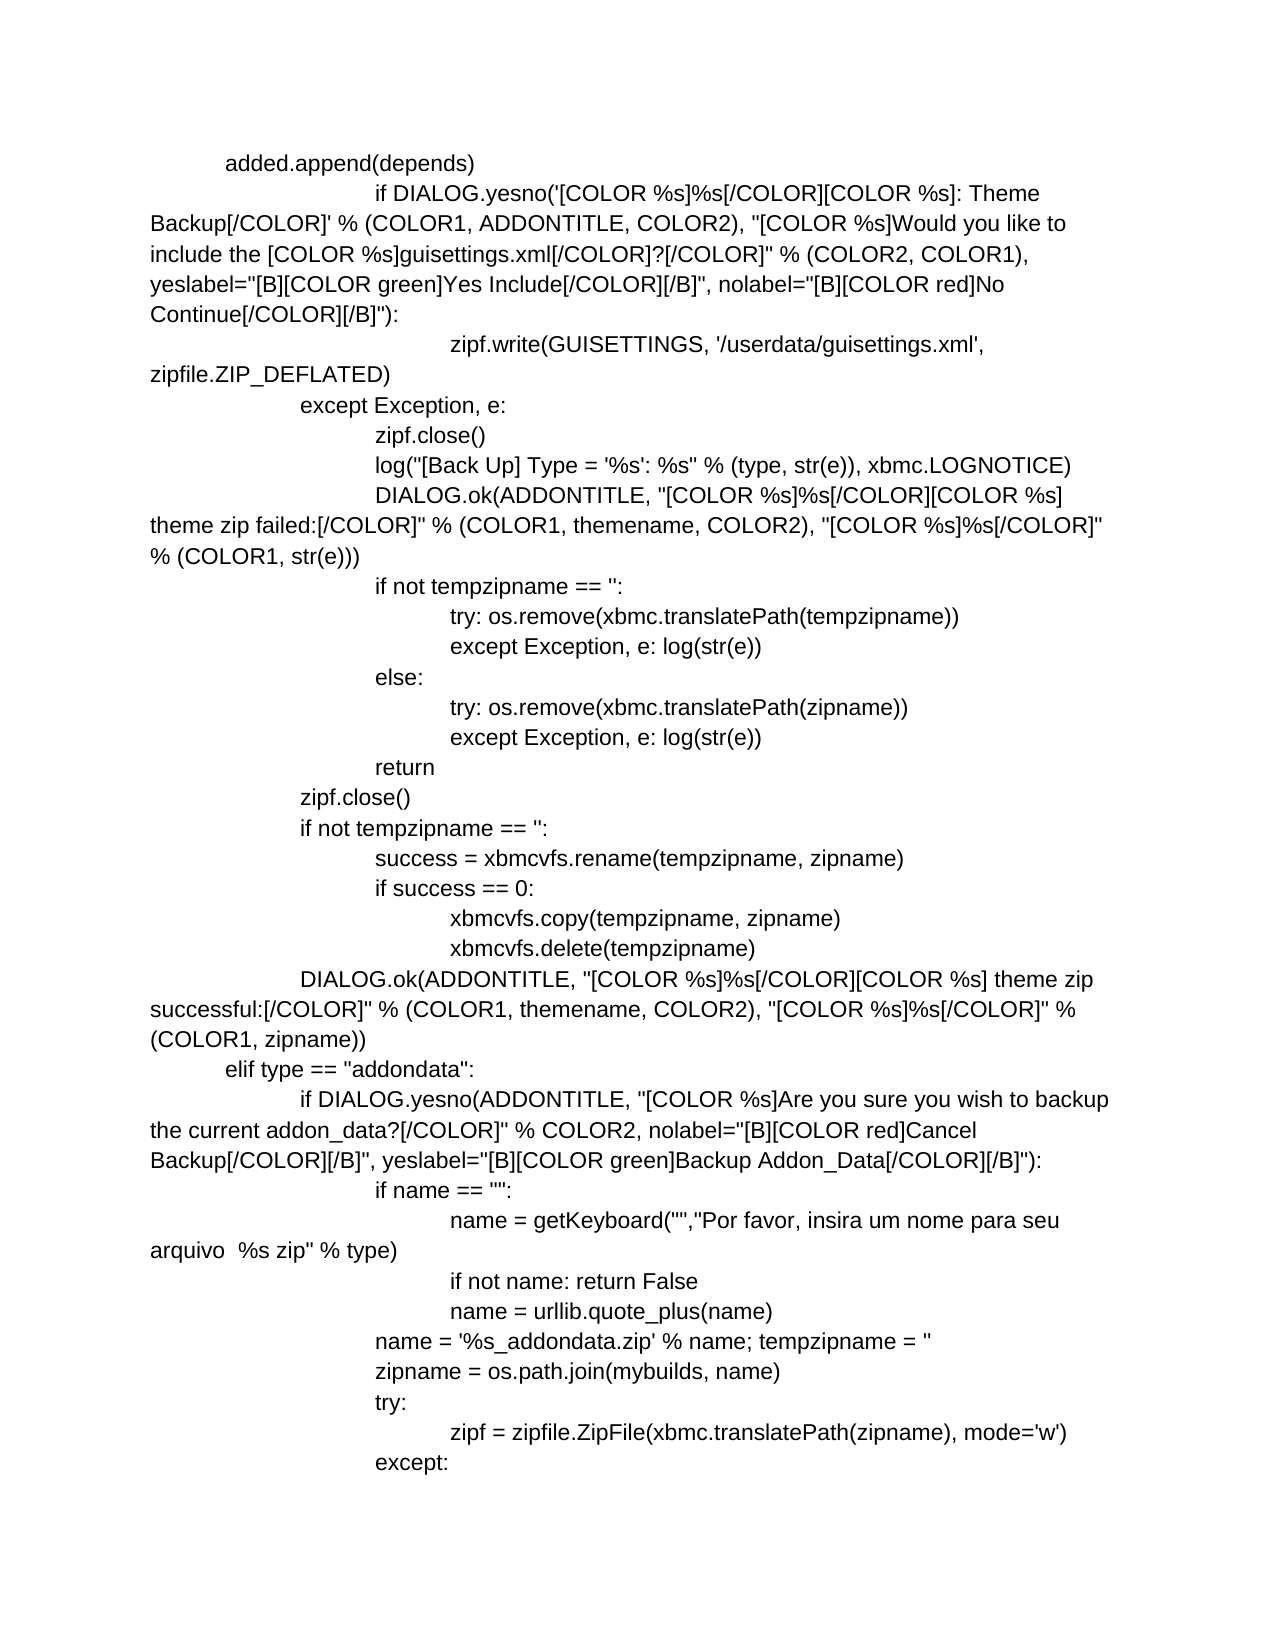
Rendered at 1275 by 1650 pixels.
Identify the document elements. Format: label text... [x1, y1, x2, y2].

text except Exception, e: log(str(e)) [150, 633, 1125, 660]
text zipname = os.path.join(mybuilds, name) [150, 1358, 1125, 1385]
text zipf = zipfile.ZipFile(xbmc.translatePath(zipname), mode='w') [150, 1419, 1125, 1445]
text name = getKeyboard("","Por favor, insira um nome para seu arquivo %s zip" % type) [150, 1207, 1125, 1264]
text try: os.remove(xbmc.translatePath(tempzipname)) [150, 603, 1125, 629]
text if DIALOG.yesno('[COLOR %s]%s[/COLOR][COLOR %s]: Theme Backup[/COLOR]' % (COLOR1, ADDONTITLE, COLOR2), "[COLOR %s]Would you like to include the [COLOR %s]guisettings.xml[/COLOR]?[/COLOR]" % (COLOR2, COLOR1), yeslabel="[B][COLOR green]Yes Include[/COLOR][/B]", nolabel="[B][COLOR red]No Continue[/COLOR][/B]"): [150, 180, 1125, 327]
text zipf.close() [150, 422, 1125, 448]
text except Exception, e: log(str(e)) [150, 724, 1125, 750]
text xbmcvfs.delete(tempzipname) [150, 935, 1125, 962]
text DIALOG.ok(ADDONTITLE, "[COLOR %s]%s[/COLOR][COLOR %s] theme zip failed:[/COLOR]" % (COLOR1, themename, COLOR2), "[COLOR %s]%s[/COLOR]" % (COLOR1, str(e))) [150, 482, 1125, 569]
text xbmcvfs.copy(tempzipname, zipname) [150, 905, 1125, 932]
text return [150, 754, 1125, 781]
text elif type == "addondata": [150, 1056, 1125, 1083]
text if DIALOG.yesno(ADDONTITLE, "[COLOR %s]Are you sure you wish to backup the current addon_data?[/COLOR]" % COLOR2, nolabel="[B][COLOR red]Cancel Backup[/COLOR][/B]", yeslabel="[B][COLOR green]Backup Addon_Data[/COLOR][/B]"): [150, 1086, 1125, 1173]
text else: [150, 663, 1125, 690]
text success = xbmcvfs.rename(tempzipname, zipname) [150, 845, 1125, 871]
text if not tempzipname == '': [150, 814, 1125, 841]
text except: [150, 1449, 1125, 1475]
text if not tempzipname == '': [150, 573, 1125, 599]
text if name == "": [150, 1177, 1125, 1203]
text log("[Back Up] Type = '%s': %s" % (type, str(e)), xbmc.LOGNOTICE) [150, 452, 1125, 478]
text if success == 0: [150, 875, 1125, 901]
text name = '%s_addondata.zip' % name; tempzipname = '' [150, 1328, 1125, 1354]
text DIALOG.ok(ADDONTITLE, "[COLOR %s]%s[/COLOR][COLOR %s] theme zip successful:[/COLOR]" % (COLOR1, themename, COLOR2), "[COLOR %s]%s[/COLOR]" % (COLOR1, zipname)) [150, 966, 1125, 1052]
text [150, 150, 1125, 176]
text name = urllib.quote_plus(name) [150, 1298, 1125, 1324]
text except Exception, e: [150, 392, 1125, 418]
text zipf.write(GUISETTINGS, '/userdata/guisettings.xml', zipfile.ZIP_DEFLATED) [150, 331, 1125, 388]
text try: [150, 1388, 1125, 1415]
text try: os.remove(xbmc.translatePath(zipname)) [150, 694, 1125, 720]
text zipf.close() [150, 784, 1125, 811]
text if not name: return False [150, 1268, 1125, 1294]
